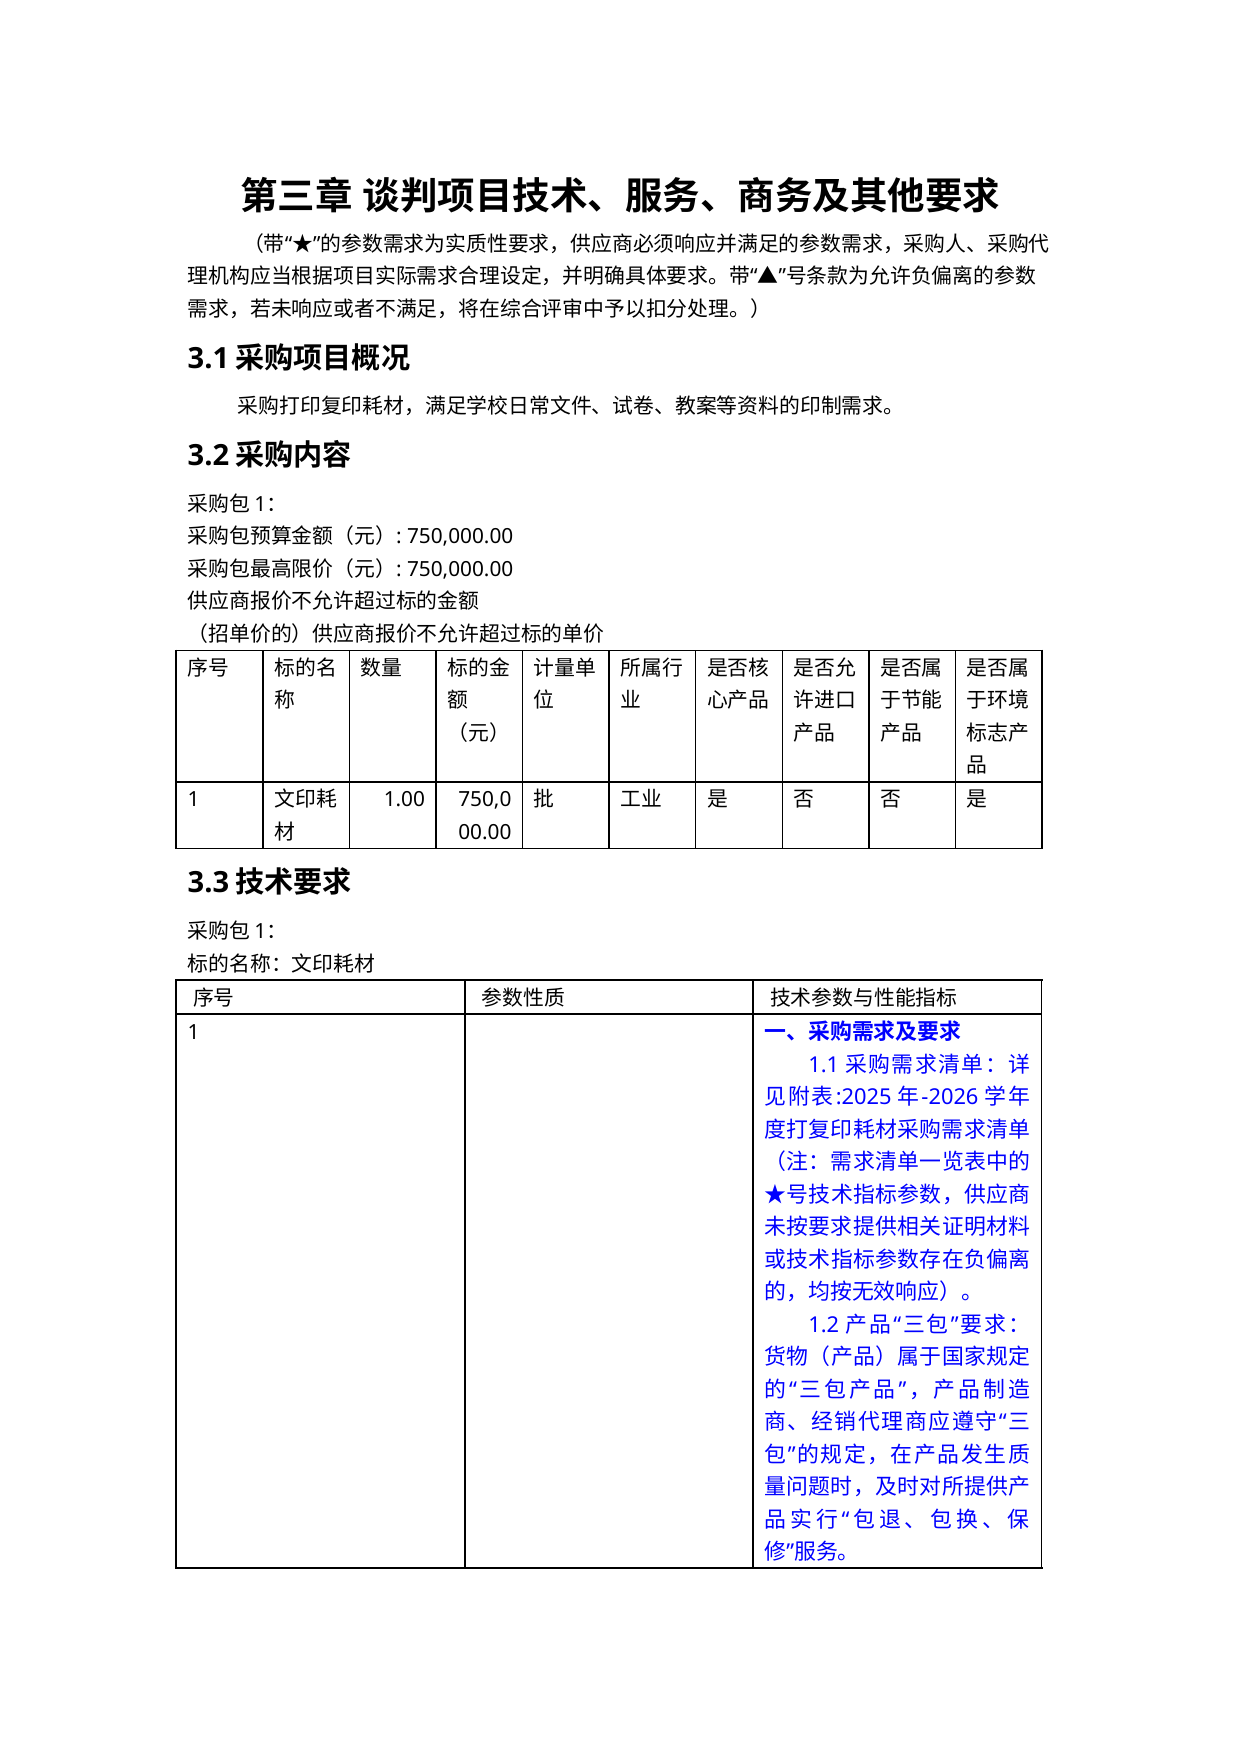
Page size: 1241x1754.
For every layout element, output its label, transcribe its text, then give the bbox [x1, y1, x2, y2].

table_cell 文印耗材 [264, 783, 349, 848]
table_header 标的名称 [264, 651, 349, 781]
text 采购包1： [187, 914, 1053, 947]
table_cell 1 [177, 783, 262, 848]
text 第三章 谈判项目技术、服务、商务及其他要求 [187, 162, 1053, 227]
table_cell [754, 1015, 1041, 1567]
text 3.3技术要求 [187, 849, 1053, 914]
table_cell 750,000.00 [437, 783, 522, 848]
table_cell [466, 1015, 752, 1567]
table_header 数量 [350, 651, 435, 781]
text 采购打印复印耗材，满足学校日常文件、试卷、教案等资料的印制需求。 [187, 389, 1053, 422]
text 标的名称：文印耗材 [187, 947, 1053, 979]
table_header 计量单位 [523, 651, 608, 781]
table_cell 批 [523, 783, 608, 848]
table_header 标的金额 （元） [437, 651, 522, 781]
text （带“★”的参数需求为实质性要求，供应商必须响应并满足的参数需求，采购人、采购代理机构应当根据项目实际需求合理设定，并明确具体要求。带“▲”号条款为允许负偏离的参数需求，若未响应或者不满足，将在综合评审中予以扣分处理。） [187, 227, 1053, 324]
table_header 是否允许进口产品 [783, 651, 868, 781]
table_header 序号 [177, 651, 262, 781]
text （招单价的）供应商报价不允许超过标的单价 [187, 617, 1053, 649]
table_cell 工业 [610, 783, 695, 848]
table_cell 1.00 [350, 783, 435, 848]
table_cell 否 [783, 783, 868, 848]
text 供应商报价不允许超过标的金额 [187, 584, 1053, 617]
text 采购包最高限价（元）: 750,000.00 [187, 552, 1053, 584]
table_header 所属行业 [610, 651, 695, 781]
table_header 技术参数与性能指标 [754, 981, 1041, 1013]
table_cell 是 [696, 783, 782, 848]
text 3.1采购项目概况 [187, 324, 1053, 389]
table_cell 否 [870, 783, 955, 848]
text 3.2采购内容 [187, 422, 1053, 487]
table_cell 1 [177, 1015, 464, 1567]
table_cell 是 [956, 783, 1041, 848]
text 采购包1： [187, 487, 1053, 519]
table_header 序号 [177, 981, 464, 1013]
table_header 是否属于节能产品 [870, 651, 955, 781]
text 采购包预算金额（元）: 750,000.00 [187, 519, 1053, 552]
table_header 是否属于环境标志产品 [956, 651, 1041, 781]
table_header 是否核心产品 [696, 651, 782, 781]
table_header 参数性质 [466, 981, 752, 1013]
